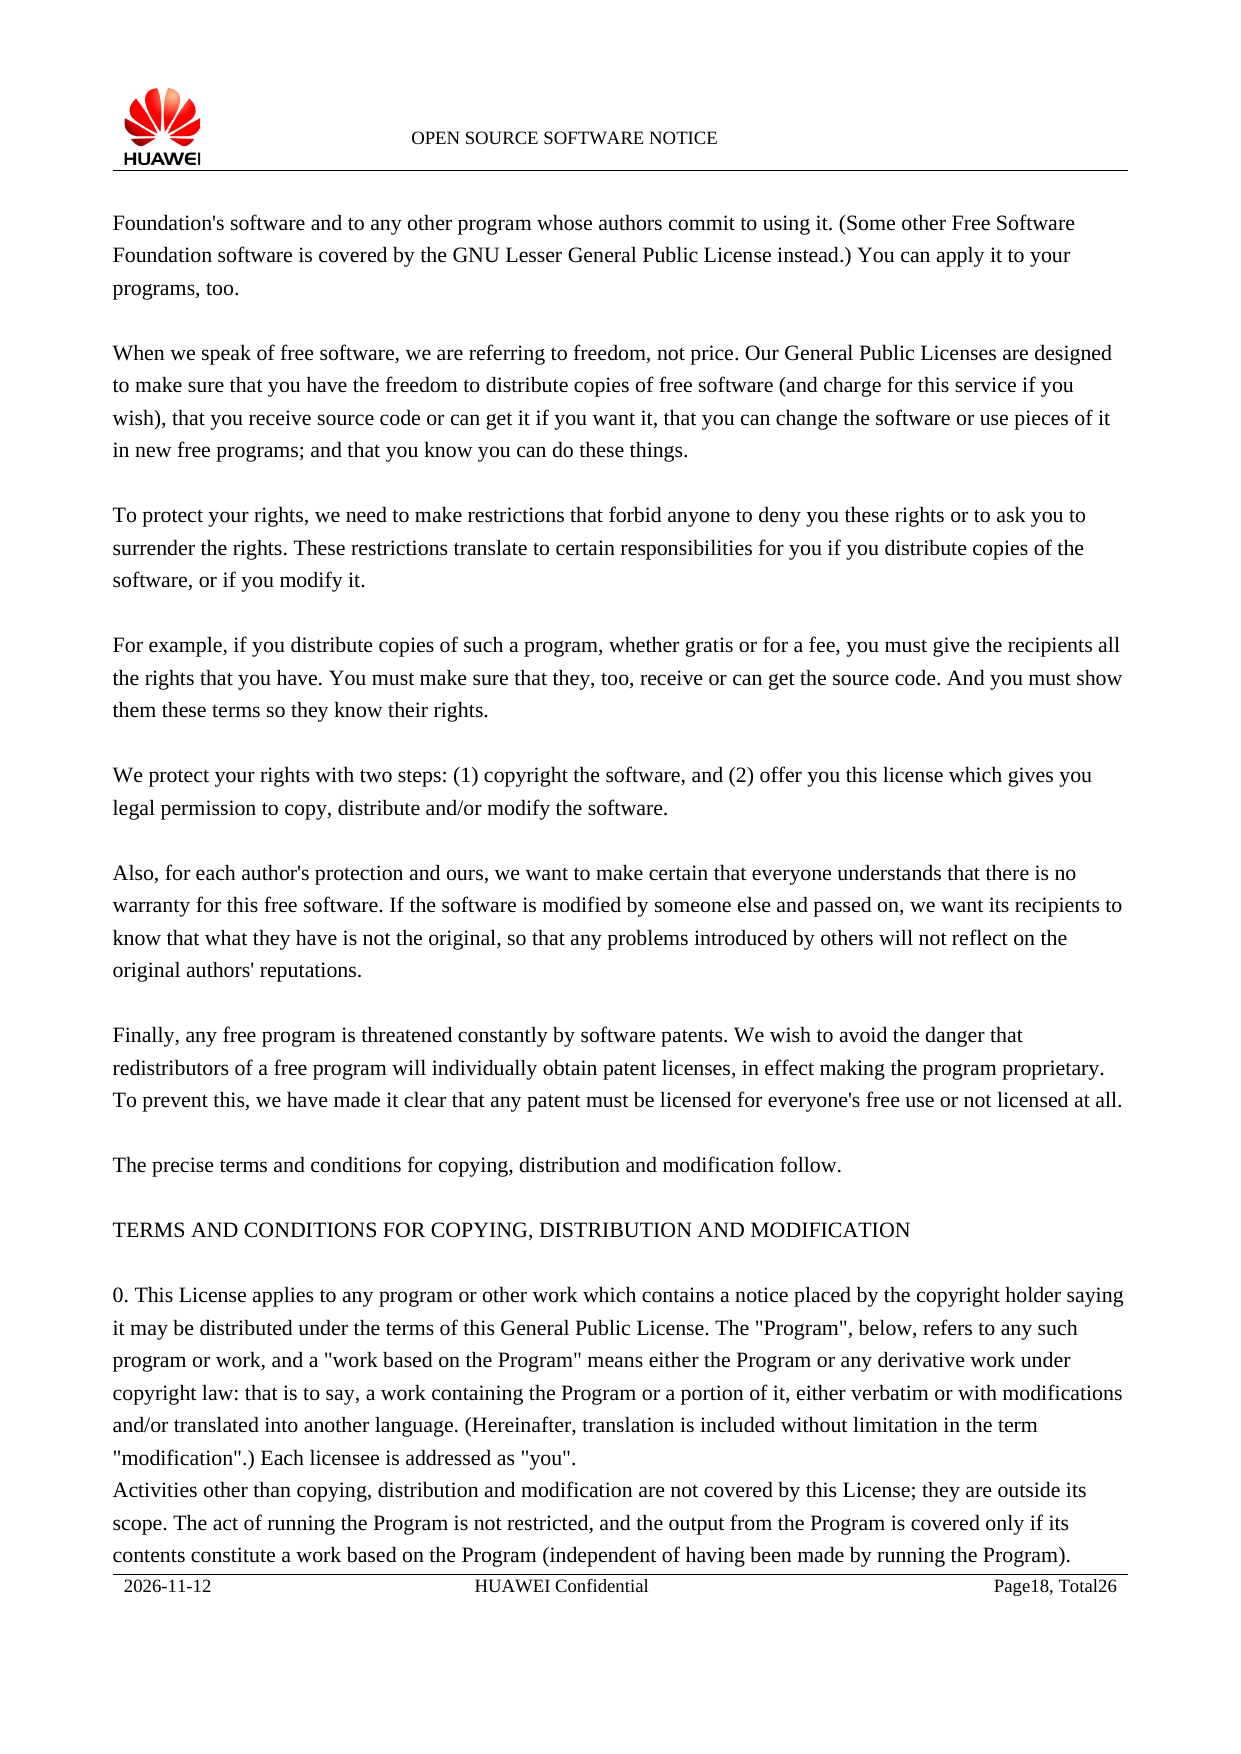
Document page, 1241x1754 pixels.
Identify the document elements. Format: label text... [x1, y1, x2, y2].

picture [124, 88, 201, 165]
